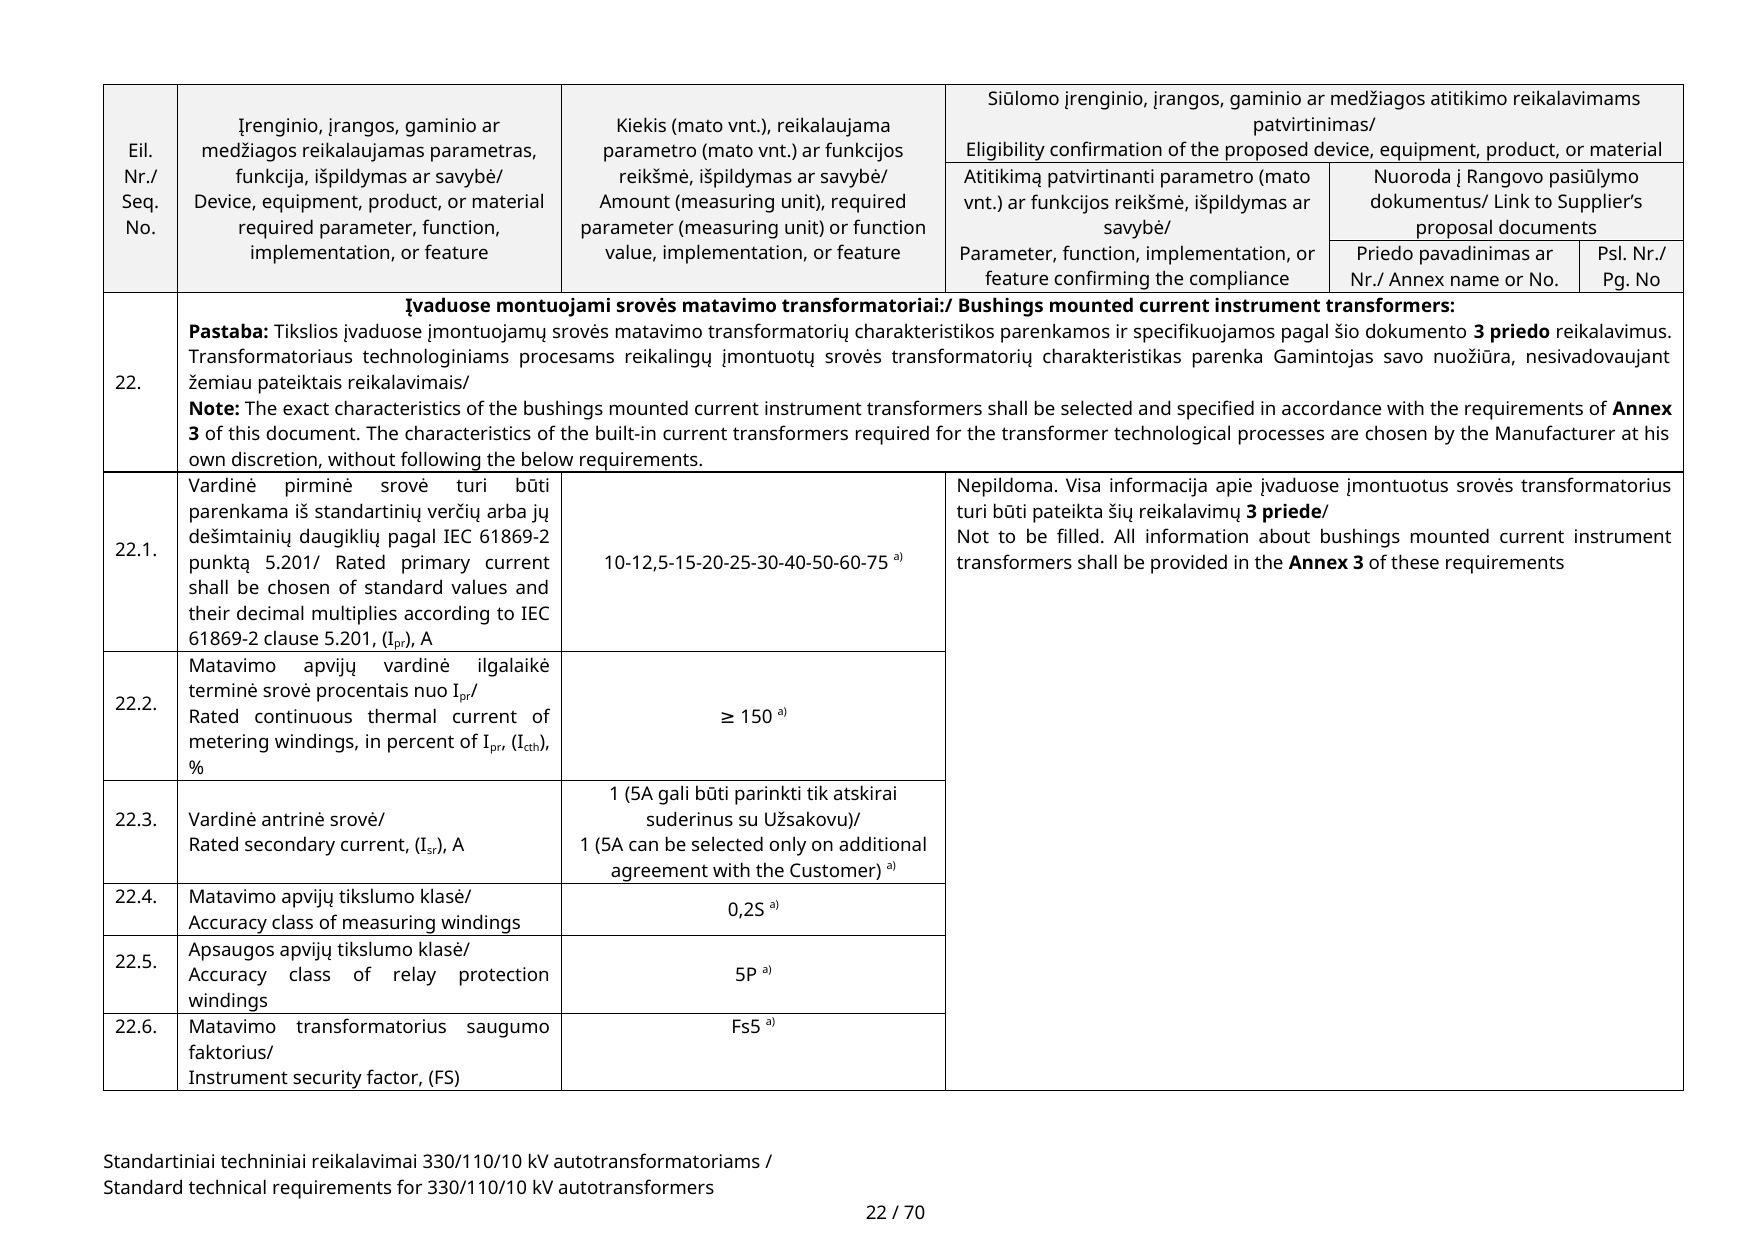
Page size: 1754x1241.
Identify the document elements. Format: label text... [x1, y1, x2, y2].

table_cell [104, 781, 177, 883]
table_cell 1 (5A gali būti parinkti tik atskirai suderinus su Užsakovu)/ 1 (5A can be selected only on additional agreement with the Customer) a) [562, 781, 945, 883]
table_cell Fs5 a) [562, 1014, 945, 1090]
table_cell Vardinė pirminė srovė turi būti parenkama iš standartinių verčių arba jų dešimtainių daugiklių pagal IEC 61869-2 punktą 5.201/ Rated primary current shall be chosen of standard values and their decimal multiplies according to IEC 61869-2 clause 5.201, (Ipr), A [178, 473, 561, 651]
table_cell 10-12,5-15-20-25-30-40-50-60-75 a) [562, 473, 945, 651]
table_cell 0,2S a) [562, 884, 945, 935]
table_cell [104, 1014, 177, 1090]
table_cell Psl. Nr./ Pg. No [1580, 241, 1683, 292]
table_cell Priedo pavadinimas ar Nr./ Annex name or No. [1330, 241, 1579, 292]
table_header Įrenginio, įrangos, gaminio ar medžiagos reikalaujamas parametras, funkcija, išpildymas ar savybė/ Device, equipment, product, or material required parameter, function, implementation, or feature [178, 85, 561, 292]
table_cell [104, 473, 177, 651]
table_cell Apsaugos apvijų tikslumo klasė/ Accuracy class of relay protection windings [178, 936, 561, 1012]
table_cell [104, 936, 177, 1012]
table_header Kiekis (mato vnt.), reikalaujama parametro (mato vnt.) ar funkcijos reikšmė, išpildymas ar savybė/ Amount (measuring unit), required parameter (measuring unit) or function value, implementation, or feature [562, 85, 945, 292]
table_cell Nuoroda į Rangovo pasiūlymo dokumentus/ Link to Supplier’s proposal documents [1330, 163, 1683, 239]
table_cell Matavimo transformatorius saugumo faktorius/ Instrument security factor, (FS) [178, 1014, 561, 1090]
table_cell 5P a) [562, 936, 945, 1012]
table_cell [104, 884, 177, 935]
table_header Eil. Nr./ Seq. No. [104, 85, 177, 292]
table_cell Vardinė antrinė srovė/ Rated secondary current, (Isr), A [178, 781, 561, 883]
table_cell Nepildoma. Visa informacija apie įvaduose įmontuotus srovės transformatorius turi būti pateikta šių reikalavimų 3 priede/ Not to be filled. All information about bushings mounted current instrument transformers shall be provided in the Annex 3 of these requirements [946, 473, 1683, 1090]
table_cell [104, 652, 177, 780]
table_cell Įvaduose montuojami srovės matavimo transformatoriai:/ Bushings mounted current instrument transformers: Pastaba: Tikslios įvaduose įmontuojamų srovės matavimo transformatorių charakteristikos parenkamos ir specifikuojamos pagal šio dokumento 3 priedo reikalavimus. Transformatoriaus technologiniams procesams reikalingų įmontuotų srovės transformatorių charakteristikas parenka Gamintojas savo nuožiūra, nesivadovaujant žemiau pateiktais reikalavimais/ Note: The exact characteristics of the bushings mounted current instrument transformers shall be selected and specified in accordance with the requirements of Annex 3 of this document. The characteristics of the built-in current transformers required for the transformer technological processes are chosen by the Manufacturer at his own discretion, without following the below requirements. [178, 293, 1683, 471]
table_cell Atitikimą patvirtinanti parametro (mato vnt.) ar funkcijos reikšmė, išpildymas ar savybė/ Parameter, function, implementation, or feature confirming the compliance [946, 163, 1329, 292]
table_cell Matavimo apvijų vardinė ilgalaikė terminė srovė procentais nuo Ipr/ Rated continuous thermal current of metering windings, in percent of Ipr, (Icth), % [178, 652, 561, 780]
table_header Siūlomo įrenginio, įrangos, gaminio ar medžiagos atitikimo reikalavimams patvirtinimas/ Eligibility confirmation of the proposed device, equipment, product, or material [946, 85, 1683, 162]
table_cell Matavimo apvijų tikslumo klasė/ Accuracy class of measuring windings [178, 884, 561, 935]
table_cell [104, 293, 177, 471]
table_cell ≥ 150 a) [562, 652, 945, 780]
